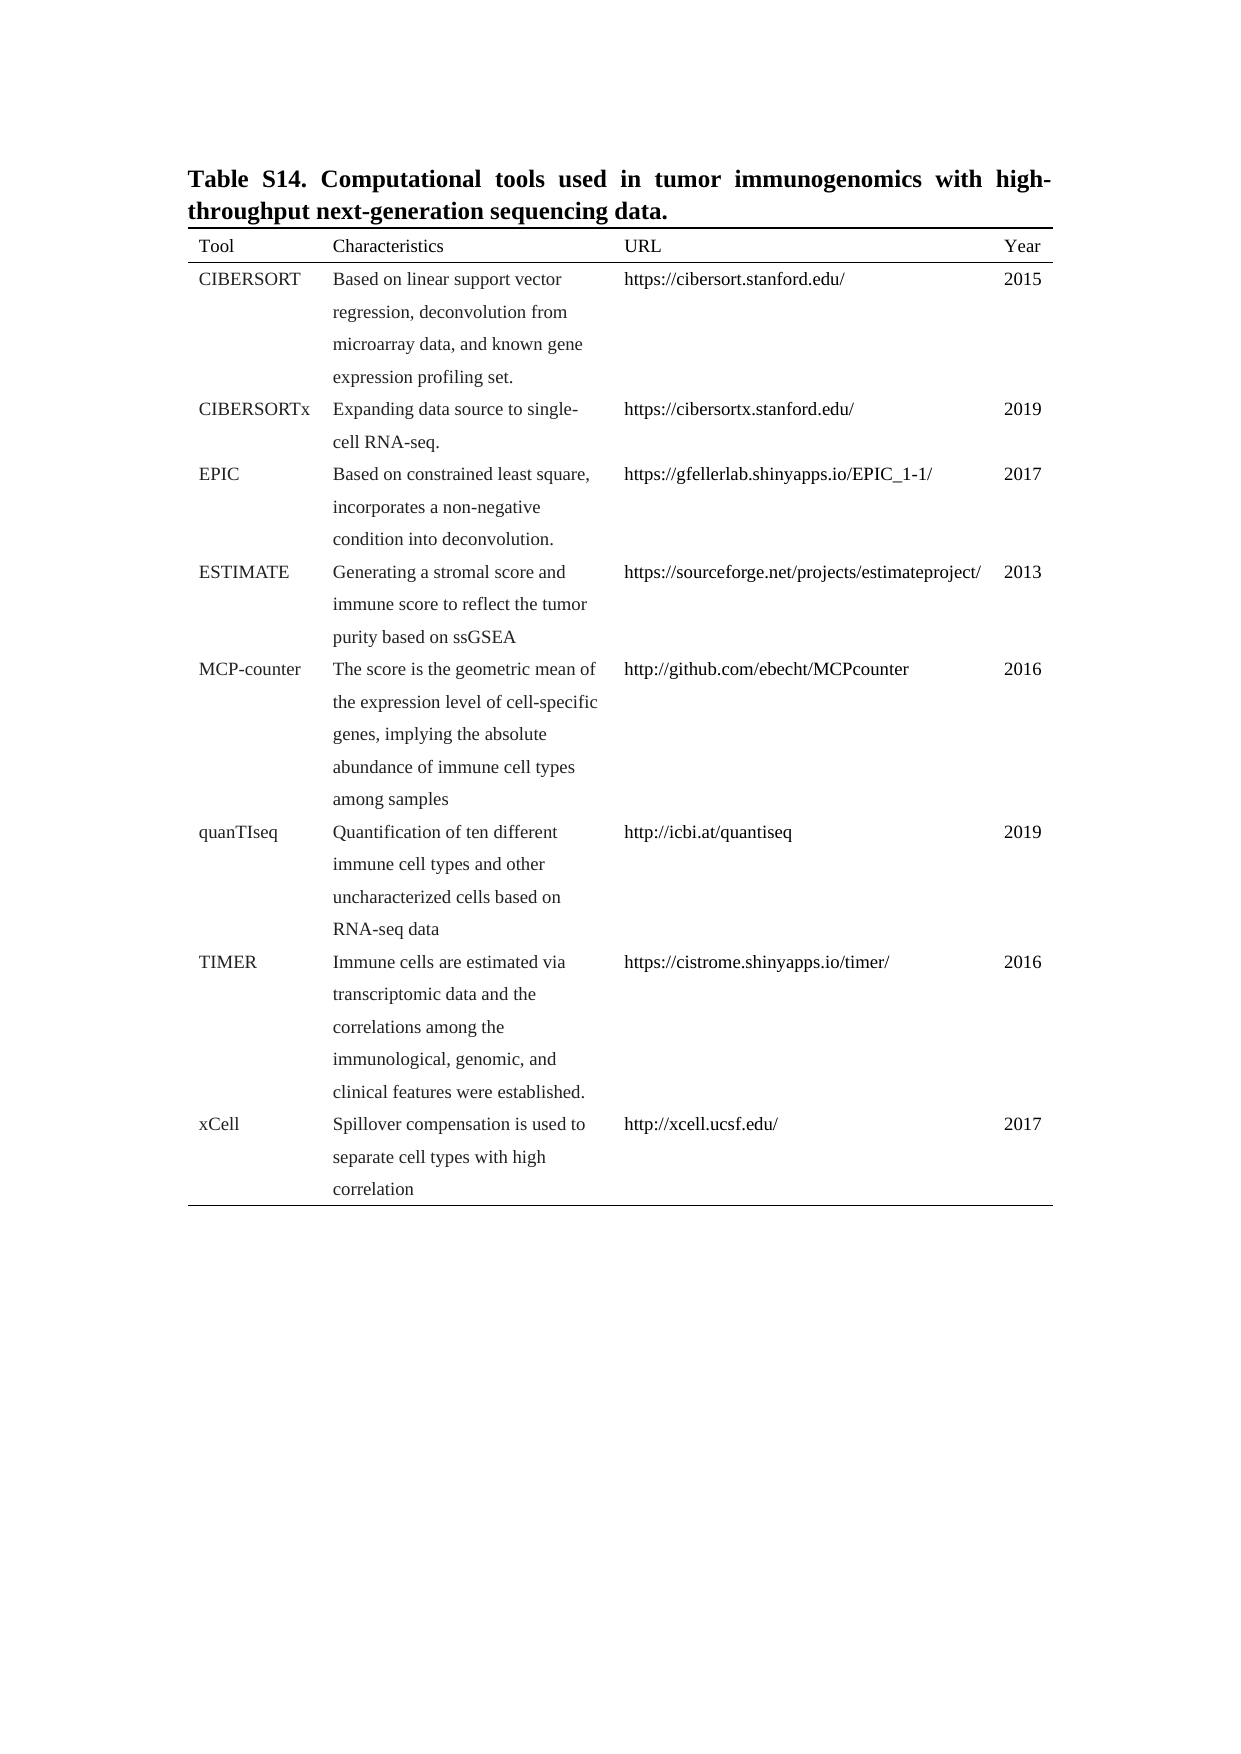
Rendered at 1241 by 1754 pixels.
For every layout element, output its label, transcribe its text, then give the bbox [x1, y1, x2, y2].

table_cell 2017 [993, 458, 1053, 555]
table_header Tool [188, 229, 321, 262]
table_cell Quantification of ten different immune cell types and other uncharacterized cells based on RNA-seq data [321, 815, 613, 945]
table_cell https://cibersort.stanford.edu/ [613, 263, 993, 393]
table_cell The score is the geometric mean of the expression level of cell-specific genes, implying the absolute abundance of immune cell types among samples [321, 653, 613, 815]
table_cell CIBERSORT [188, 263, 321, 393]
table_cell https://gfellerlab.shinyapps.io/EPIC_1-1/ [613, 458, 993, 555]
table_cell 2019 [993, 815, 1053, 945]
table_cell http://icbi.at/quantiseq [613, 815, 993, 945]
table_cell TIMER [188, 945, 321, 1108]
table_cell MCP-counter [188, 653, 321, 815]
table_cell 2016 [993, 653, 1053, 815]
text Table S14. Computational tools used in tumor immunogenomics with high-throughput next-generation sequencing data. [187, 162, 1053, 227]
table_cell Spillover compensation is used to separate cell types with high correlation [321, 1108, 613, 1205]
table_cell https://sourceforge.net/projects/estimateproject/ [613, 555, 993, 653]
table_cell Based on constrained least square, incorporates a non-negative condition into deconvolution. [321, 458, 613, 555]
table_cell 2015 [993, 263, 1053, 393]
table_header Year [993, 229, 1053, 262]
table_header URL [613, 229, 993, 262]
table_cell xCell [188, 1108, 321, 1205]
table_cell 2016 [993, 945, 1053, 1108]
table_cell https://cistrome.shinyapps.io/timer/ [613, 945, 993, 1108]
table_cell Immune cells are estimated via transcriptomic data and the correlations among the immunological, genomic, and clinical features were established. [321, 945, 613, 1108]
table_cell quanTIseq [188, 815, 321, 945]
table_cell ESTIMATE [188, 555, 321, 653]
table_cell CIBERSORTx [188, 393, 321, 458]
table_cell 2013 [993, 555, 1053, 653]
table_cell https://cibersortx.stanford.edu/ [613, 393, 993, 458]
table_cell http://github.com/ebecht/MCPcounter [613, 653, 993, 815]
table_cell 2019 [993, 393, 1053, 458]
table_cell 2017 [993, 1108, 1053, 1205]
table_cell http://xcell.ucsf.edu/ [613, 1108, 993, 1205]
table_header Characteristics [321, 229, 613, 262]
table_cell Based on linear support vector regression, deconvolution from microarray data, and known gene expression profiling set. [321, 263, 613, 393]
table_cell Generating a stromal score and immune score to reflect the tumor purity based on ssGSEA [321, 555, 613, 653]
table_cell EPIC [188, 458, 321, 555]
table_cell Expanding data source to single-cell RNA-seq. [321, 393, 613, 458]
